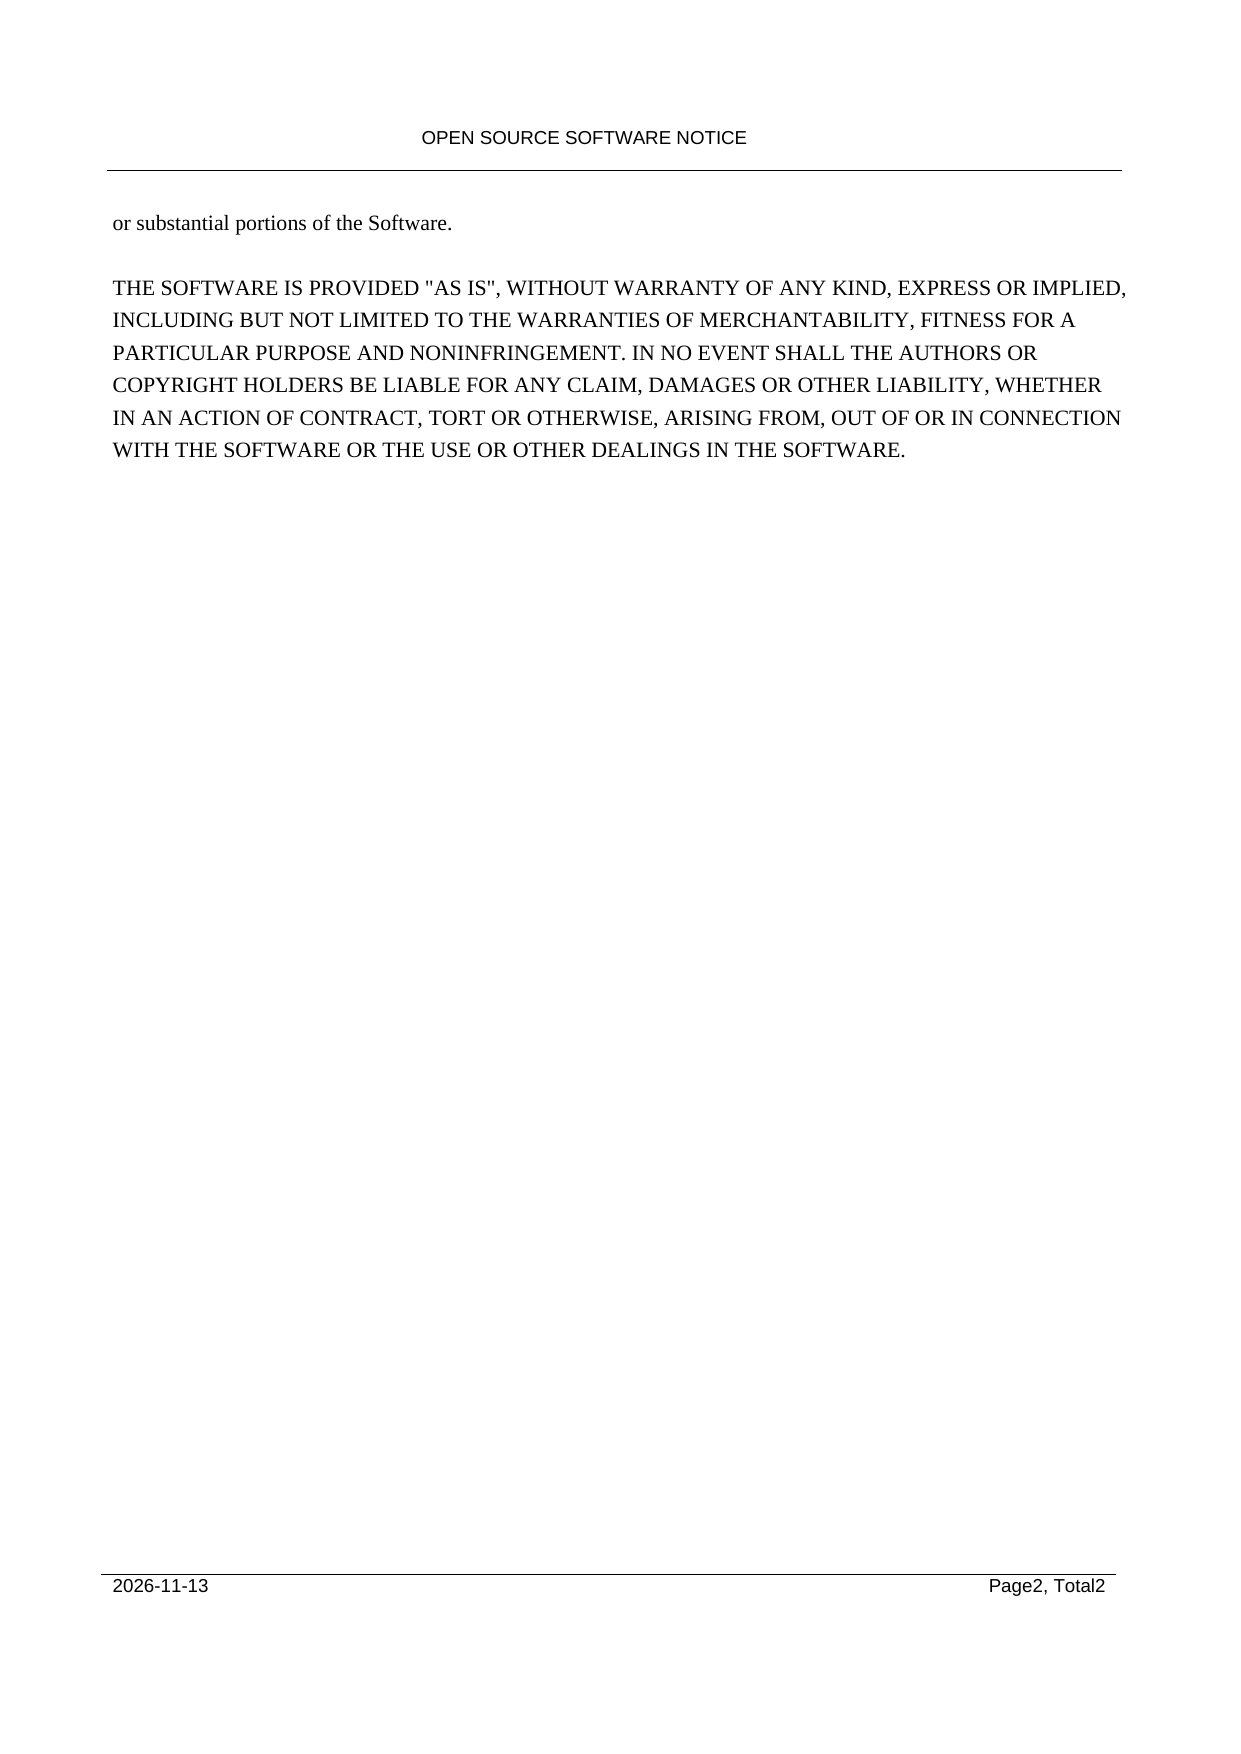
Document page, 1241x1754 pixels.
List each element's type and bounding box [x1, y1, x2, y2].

text [112, 206, 1128, 499]
